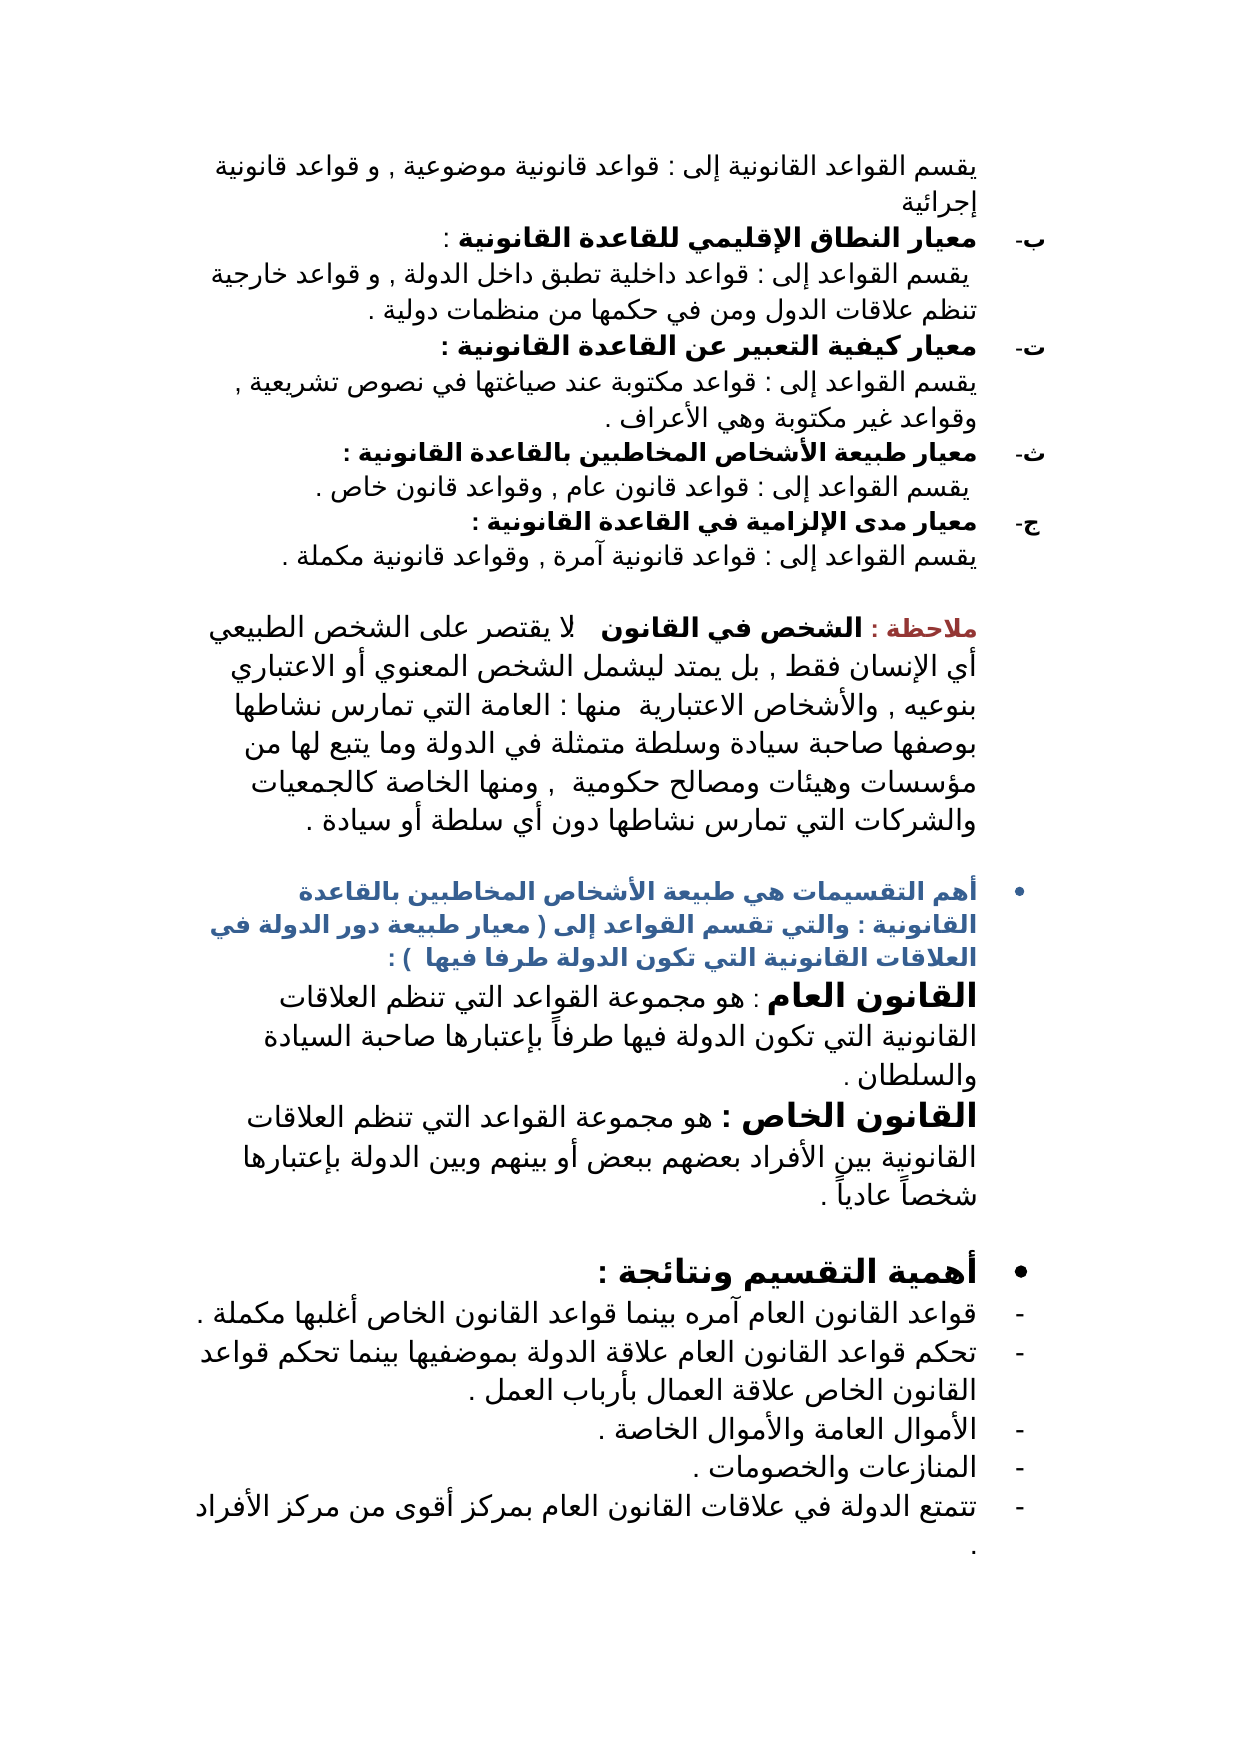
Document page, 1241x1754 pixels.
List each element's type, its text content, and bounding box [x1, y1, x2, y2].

list المنازعات والخصومات . [187, 1450, 1015, 1484]
list يقسم القواعد إلى : قواعد مكتوبة عند صياغتها في نصوص تشريعية , وقواعد غير مكتوبة وهي الأعراف . [187, 366, 978, 433]
list أهم التقسيمات هي طبيعة الأشخاص المخاطبين بالقاعدة القانونية : والتي تقسم القواعد إلى ( معيار طبيعة دور الدولة في العلاقات القانونية التي تكون الدولة طرفا فيها ) : [187, 877, 1015, 972]
list يقسم القواعد القانونية إلى : قواعد قانونية موضوعية , و قواعد قانونية إجرائية [187, 150, 978, 217]
list أهمية التقسيم ونتائجة : [187, 1252, 1015, 1290]
list معيار طبيعة الأشخاص المخاطبين بالقاعدة القانونية : [187, 437, 1015, 466]
list تتمتع الدولة في علاقات القانون العام بمركز أقوى من مركز الأفراد . [187, 1489, 1015, 1561]
list معيار النطاق الإقليمي للقاعدة القانونية : [187, 222, 1015, 253]
list معيار مدى الإلزامية في القاعدة القانونية : [187, 506, 1015, 535]
list يقسم القواعد إلى : قواعد قانونية آمرة , وقواعد قانونية مكملة . [187, 539, 978, 571]
list القانون الخاص : هو مجموعة القواعد التي تنظم العلاقات القانونية بين الأفراد بعضهم ببعض أو بينهم وبين الدولة بإعتبارها شخصاً عادياً . [187, 1096, 978, 1212]
list ملاحظة : الشخص في القانون : لا يقتصر على الشخص الطبيعي أي الإنسان فقط , بل يمتد ليشمل الشخص المعنوي أو الاعتباري بنوعيه , والأشخاص الاعتبارية منها : العامة التي تمارس نشاطها بوصفها صاحبة سيادة وسلطة متمثلة في الدولة وما يتبع لها من مؤسسات وهيئات ومصالح حكومية , ومنها الخاصة كالجمعيات والشركات التي تمارس نشاطها دون أي سلطة أو سيادة . [187, 610, 978, 837]
list الأموال العامة والأموال الخاصة . [187, 1412, 1015, 1445]
list قواعد القانون العام آمره بينما قواعد القانون الخاص أغلبها مكملة . [187, 1296, 1015, 1330]
list تحكم قواعد القانون العام علاقة الدولة بموضفيها بينما تحكم قواعد القانون الخاص علاقة العمال بأرباب العمل . [187, 1335, 1015, 1407]
list يقسم القواعد إلى : قواعد داخلية تطبق داخل الدولة , و قواعد خارجية تنظم علاقات الدول ومن في حكمها من منظمات دولية . [187, 258, 978, 325]
list القانون العام : هو مجموعة القواعد التي تنظم العلاقات القانونية التي تكون الدولة فيها طرفاً بإعتبارها صاحبة السيادة والسلطان . [187, 976, 978, 1091]
list معيار كيفية التعبير عن القاعدة القانونية : [187, 330, 1015, 361]
list يقسم القواعد إلى : قواعد قانون عام , وقواعد قانون خاص . [187, 471, 978, 502]
